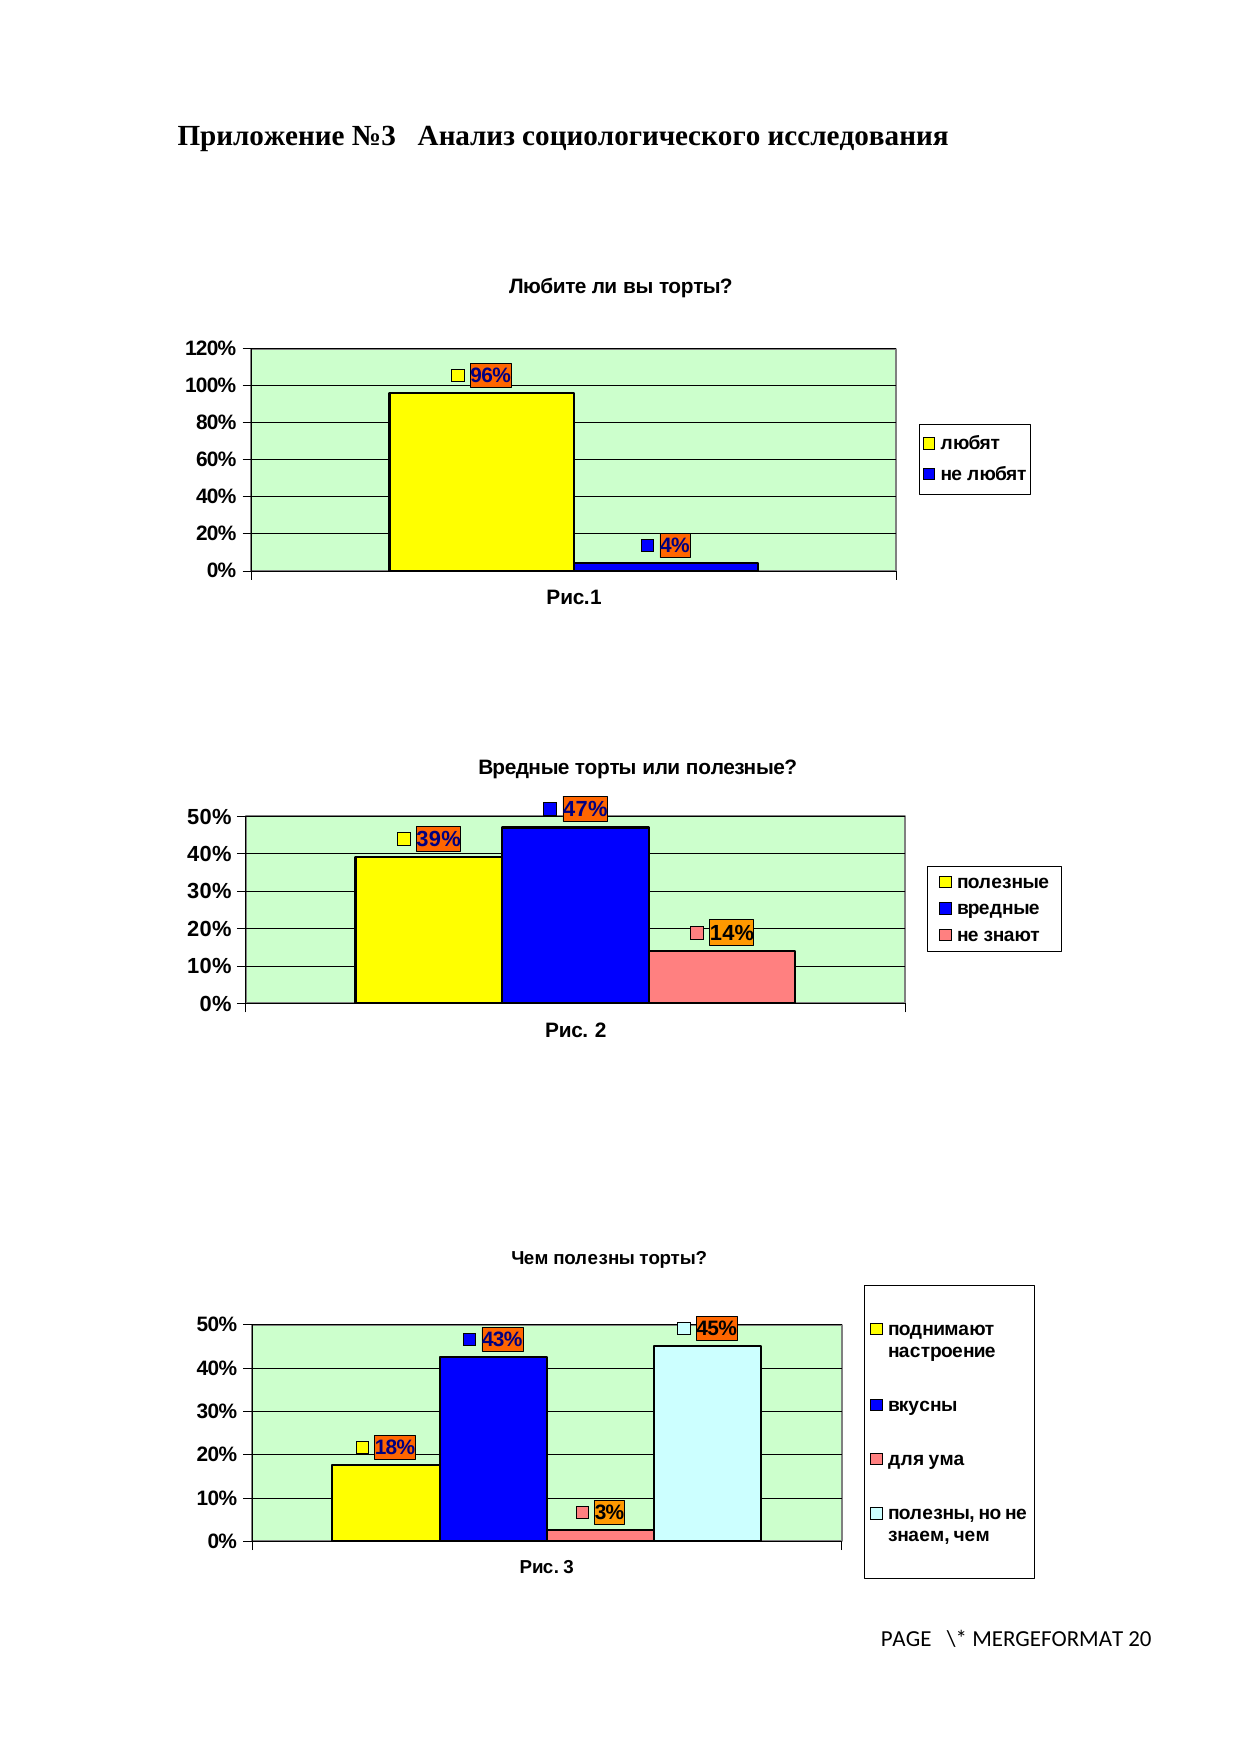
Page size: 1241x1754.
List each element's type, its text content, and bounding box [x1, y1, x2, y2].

text Приложение №3 Анализ социологического исследования [177, 118, 1152, 152]
